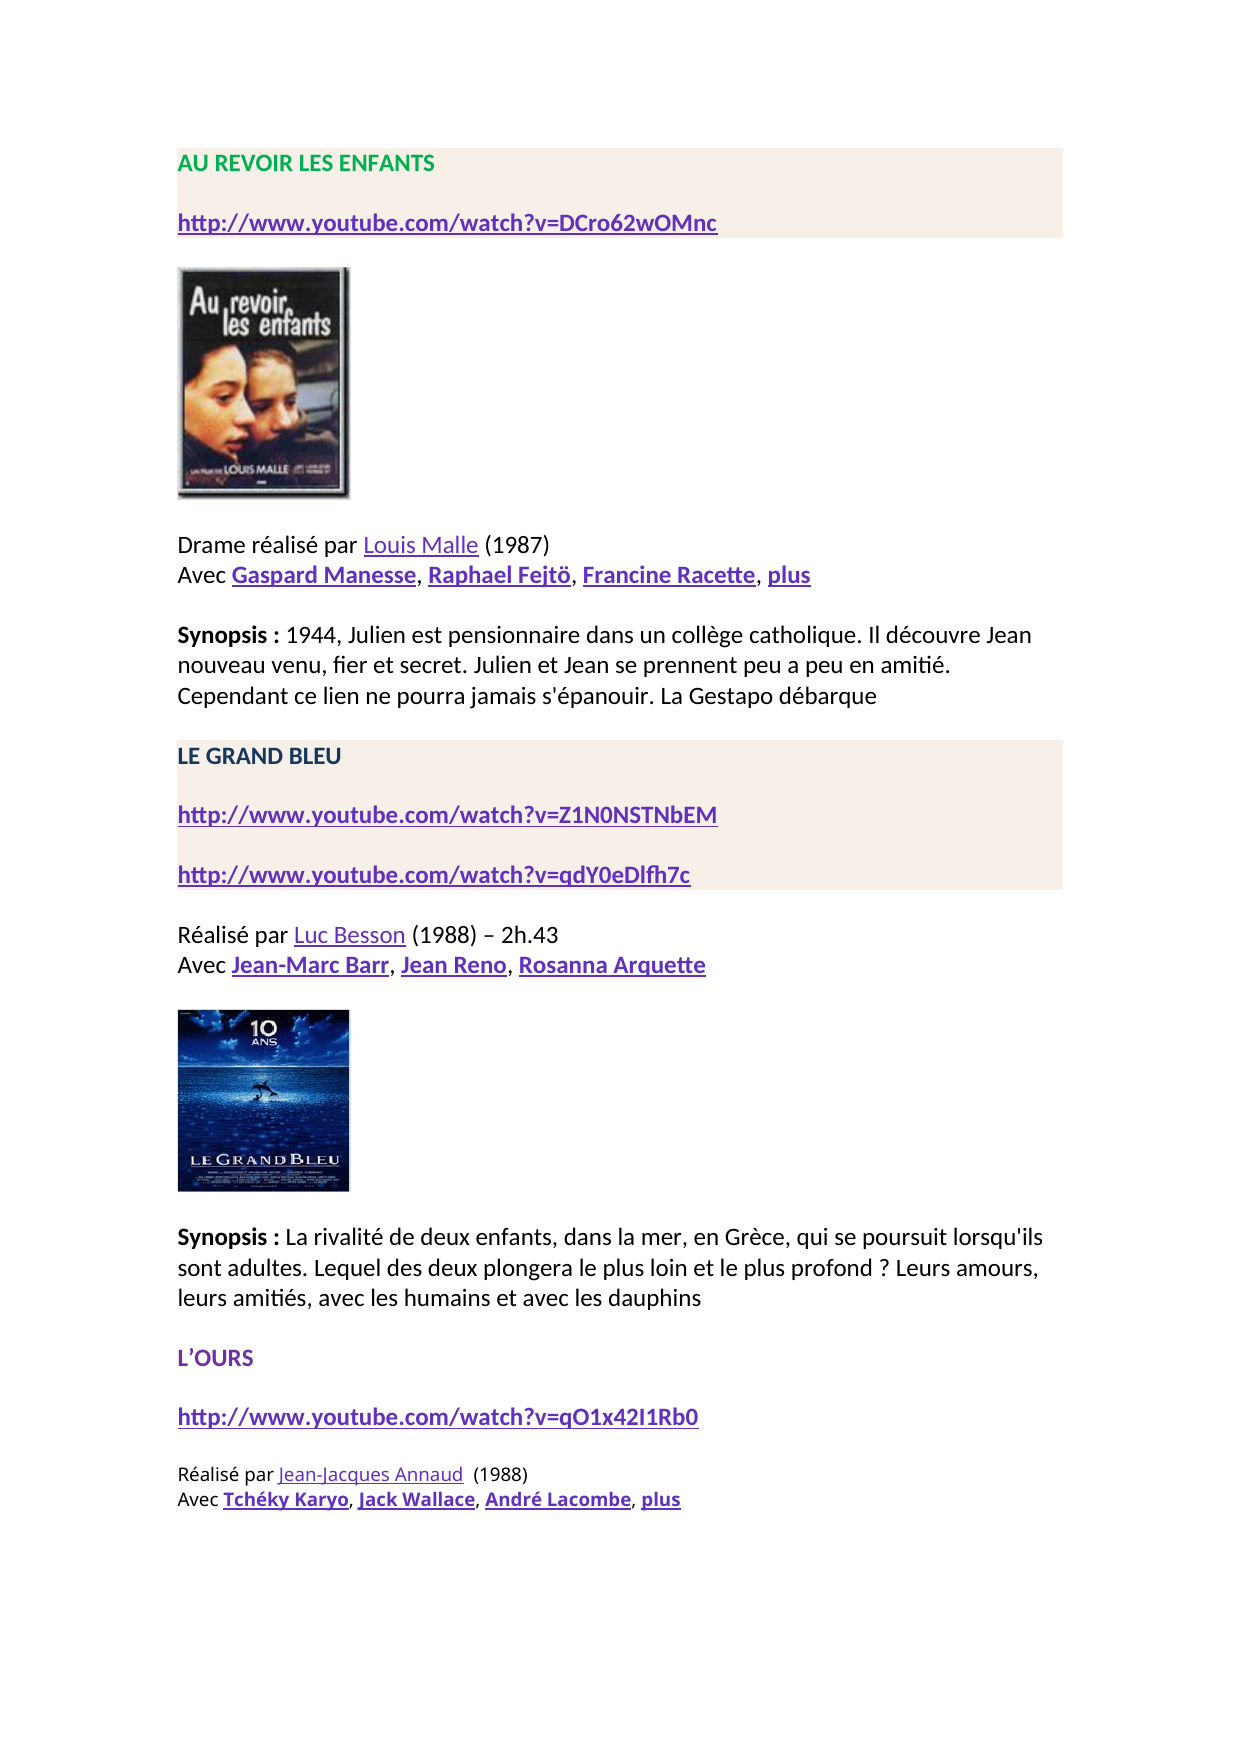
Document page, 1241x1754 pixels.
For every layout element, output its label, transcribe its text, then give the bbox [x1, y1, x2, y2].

text Drame réalisé par Louis Malle (1987) Avec Gaspard Manesse, Raphael Fejtö, Francine Racette, plus [177, 529, 1063, 590]
text Synopsis : 1944, Julien est pensionnaire dans un collège catholique. Il découvre Jean nouveau venu, fier et secret. Julien et Jean se prennent peu a peu en amitié. Cependant ce lien ne pourra jamais s'épanouir. La Gestapo débarque [177, 619, 1063, 711]
text L’OURS [177, 1342, 1063, 1372]
text http://www.youtube.com/watch?v=qdY0eDlfh7c [177, 859, 1063, 890]
text Synopsis : La rivalité de deux enfants, dans la mer, en Grèce, qui se poursuit lorsqu'ils sont adultes. Lequel des deux plongera le plus loin et le plus profond ? Leurs amours, leurs amitiés, avec les humains et avec les dauphins [177, 1221, 1063, 1313]
text http://www.youtube.com/watch?v=qO1x42I1Rb0 [177, 1402, 1063, 1432]
picture [177, 1009, 356, 1192]
text LE GRAND BLEU [177, 740, 1063, 770]
text http://www.youtube.com/watch?v=Z1N0NSTNbEM [177, 799, 1063, 830]
picture [177, 267, 356, 500]
text http://www.youtube.com/watch?v=DCro62wOMnc [177, 207, 1063, 238]
text AU REVOIR LES ENFANTS [177, 148, 1063, 178]
text Réalisé par Luc Besson (1988) – 2h.43 Avec Jean-Marc Barr, Jean Reno, Rosanna Arquette [177, 919, 1063, 980]
text Réalisé par Jean-Jacques Annaud (1988) Avec Tchéky Karyo, Jack Wallace, André Lacombe, plus [177, 1461, 1063, 1512]
